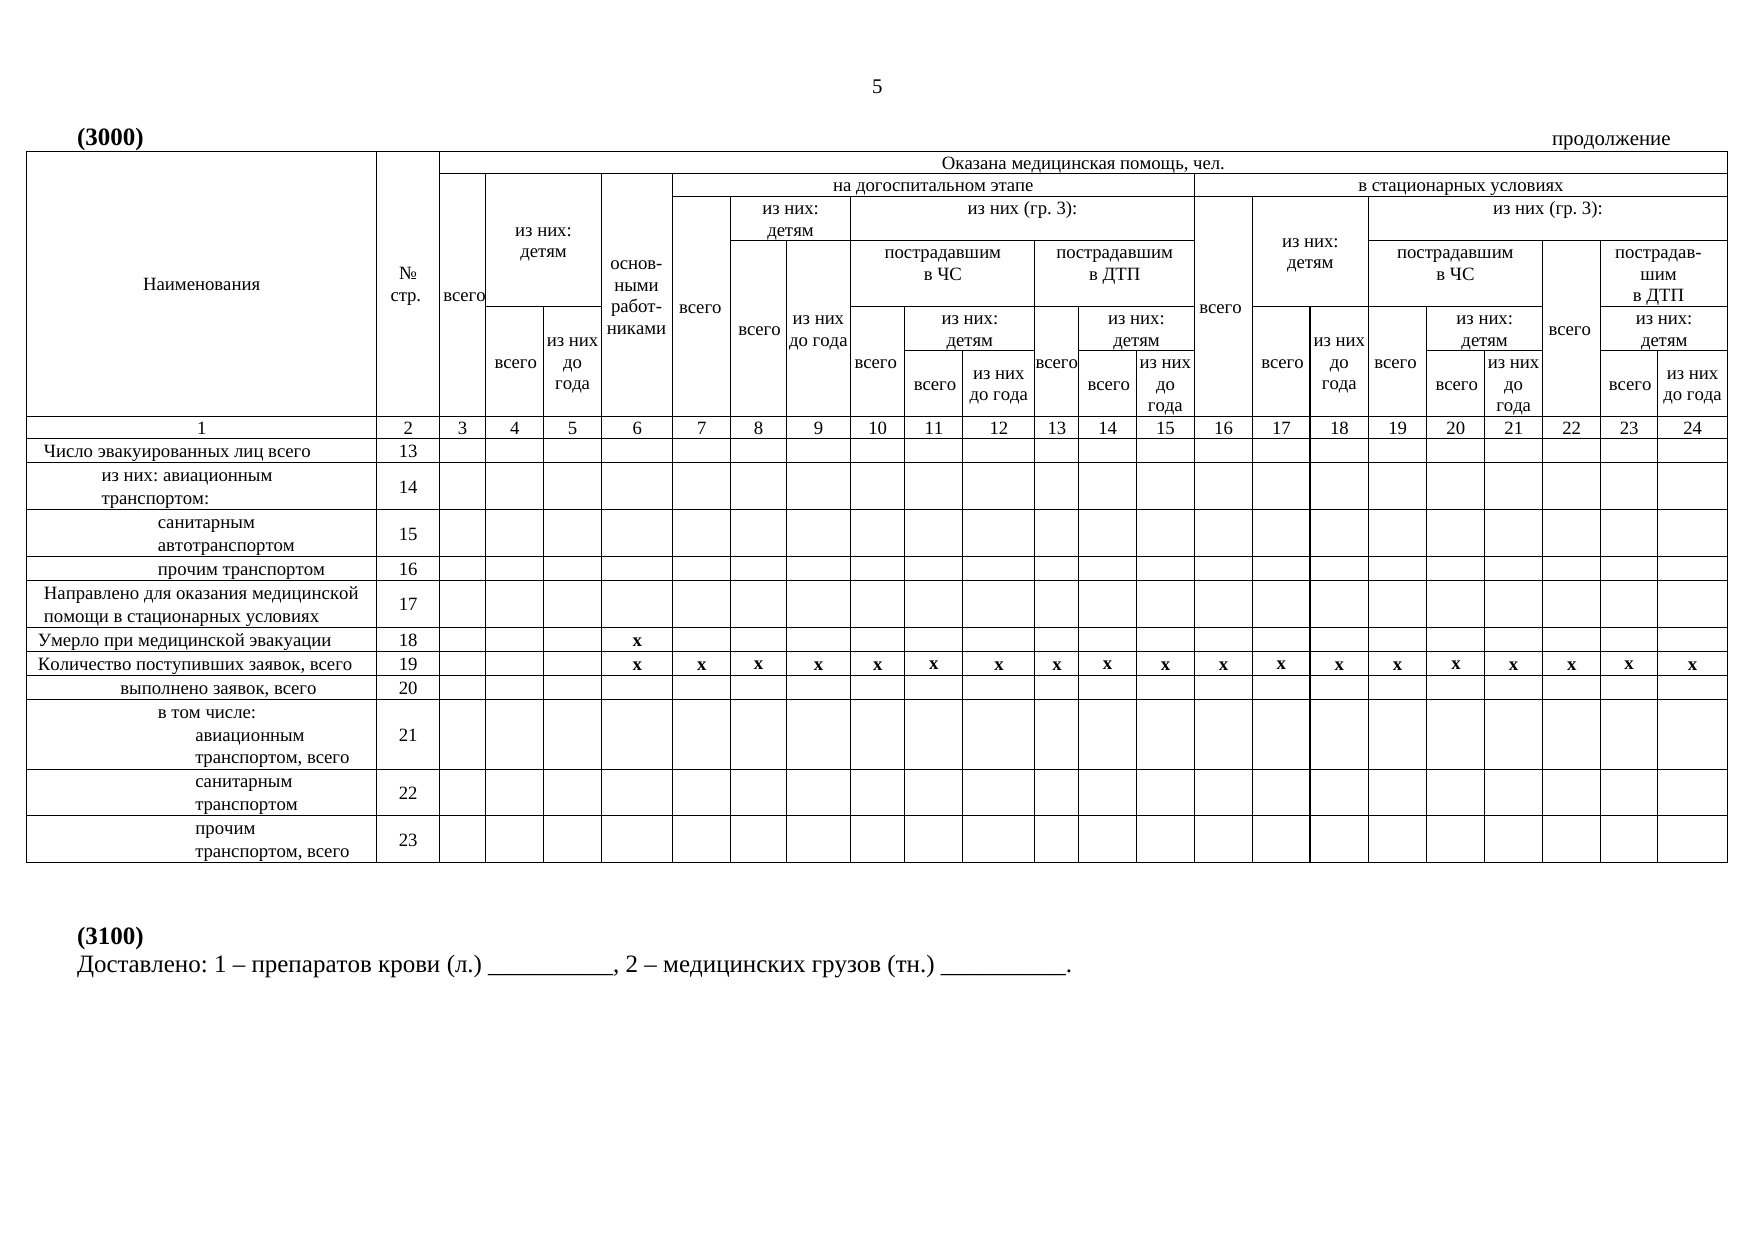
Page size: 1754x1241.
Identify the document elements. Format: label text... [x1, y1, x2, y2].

table_cell прочим транспортом [27, 557, 376, 580]
table_cell [440, 439, 485, 462]
table_cell всего [1601, 351, 1657, 416]
table_cell [1427, 581, 1484, 627]
table_cell 20 [1427, 417, 1484, 438]
table_cell х [1035, 652, 1078, 675]
table_cell [1195, 628, 1252, 651]
table_cell из них до года [1485, 351, 1542, 416]
table_header № стр. [377, 152, 439, 416]
table_cell [1485, 439, 1542, 462]
table_cell 1 [27, 417, 376, 438]
table_cell [1369, 439, 1426, 462]
table_cell [1035, 581, 1078, 627]
table_cell [440, 700, 485, 768]
table_cell [1311, 816, 1368, 862]
table_cell [1311, 439, 1368, 462]
table_cell [1601, 510, 1657, 556]
table_cell [905, 463, 962, 509]
table_cell [486, 700, 543, 768]
table_cell [1485, 557, 1542, 580]
table_cell [673, 439, 730, 462]
table_cell х [1601, 652, 1657, 675]
table_cell [1137, 676, 1194, 699]
table_cell [1079, 770, 1136, 815]
table_cell [1543, 700, 1600, 768]
table_cell [1079, 628, 1136, 651]
table_cell [1369, 581, 1426, 627]
table_cell всего [440, 174, 485, 416]
table_cell [1253, 770, 1309, 815]
table_cell [1427, 628, 1484, 651]
table_cell [440, 581, 485, 627]
table_cell [851, 463, 904, 509]
table_cell [731, 439, 786, 462]
table_cell [731, 463, 786, 509]
table_cell [1311, 628, 1368, 651]
text (3100) [77, 921, 1677, 949]
table_cell [1601, 700, 1657, 768]
table_cell [544, 700, 601, 768]
table_cell 17 [377, 581, 439, 627]
table_cell [1079, 700, 1136, 768]
table_cell [963, 439, 1034, 462]
table_cell 20 [377, 676, 439, 699]
table_cell [440, 770, 485, 815]
table_cell из них: детям [1253, 197, 1368, 306]
table_cell 18 [377, 628, 439, 651]
table_cell х [1253, 652, 1309, 675]
table_cell [787, 463, 850, 509]
table_cell [1601, 676, 1657, 699]
table_cell х [1369, 652, 1426, 675]
table_cell [1485, 581, 1542, 627]
table_cell [1543, 676, 1600, 699]
table_cell [673, 463, 730, 509]
table_cell [963, 463, 1034, 509]
table_cell [1427, 463, 1484, 509]
table_cell из них до года [787, 241, 850, 416]
table_cell 3 [440, 417, 485, 438]
table_cell [1311, 700, 1368, 768]
table_cell из них: детям [1079, 307, 1194, 350]
table_cell [851, 557, 904, 580]
table_cell [1137, 770, 1194, 815]
table_cell всего [1195, 197, 1252, 416]
table_cell [1035, 816, 1078, 862]
table_cell [1369, 700, 1426, 768]
table_cell [1079, 676, 1136, 699]
table_cell 6 [602, 417, 672, 438]
table_cell 21 [377, 700, 439, 768]
table_cell [1253, 463, 1309, 509]
table_cell [1035, 770, 1078, 815]
table_cell [1195, 816, 1252, 862]
table_cell [1369, 463, 1426, 509]
table_cell 19 [1369, 417, 1426, 438]
table_cell [1079, 557, 1136, 580]
table_cell [1427, 439, 1484, 462]
table_cell [440, 628, 485, 651]
table_cell 22 [377, 770, 439, 815]
table_cell 15 [1137, 417, 1194, 438]
table_cell [544, 439, 601, 462]
table_cell [440, 510, 485, 556]
table_cell Количество поступивших заявок, всего [27, 652, 376, 675]
table_cell [1485, 816, 1542, 862]
table_cell [1601, 439, 1657, 462]
table_cell [905, 770, 962, 815]
table_cell [1369, 628, 1426, 651]
table_cell х [963, 652, 1034, 675]
table_cell [1658, 463, 1727, 509]
table_cell [787, 628, 850, 651]
table_cell [1253, 628, 1309, 651]
table_cell всего [1035, 307, 1078, 416]
table_cell [602, 510, 672, 556]
table_cell [1543, 463, 1600, 509]
table_cell [1079, 510, 1136, 556]
table_cell [1658, 581, 1727, 627]
table_cell [486, 628, 543, 651]
table_cell [673, 676, 730, 699]
table_cell 13 [377, 439, 439, 462]
table_cell [1079, 816, 1136, 862]
table_cell Направлено для оказания медицинской помощи в стационарных условиях [27, 581, 376, 627]
table_cell [1658, 510, 1727, 556]
table_cell [544, 510, 601, 556]
table_cell из них: детям [731, 197, 850, 240]
table_cell [440, 463, 485, 509]
table_cell [963, 628, 1034, 651]
table_cell [602, 463, 672, 509]
table_cell [1601, 816, 1657, 862]
table_cell х [1427, 652, 1484, 675]
table_cell [851, 581, 904, 627]
table_cell на догоспитальном этапе [673, 174, 1194, 196]
table_cell [787, 700, 850, 768]
table_cell [602, 770, 672, 815]
table_cell х [731, 652, 786, 675]
table_cell [602, 676, 672, 699]
table_cell [1079, 463, 1136, 509]
table_cell [905, 510, 962, 556]
table_cell 14 [377, 463, 439, 509]
table_cell [851, 700, 904, 768]
table_cell [1369, 510, 1426, 556]
table_cell 4 [486, 417, 543, 438]
table_cell [851, 816, 904, 862]
table_cell [602, 557, 672, 580]
table_cell [731, 557, 786, 580]
table_cell всего [1543, 241, 1600, 416]
table_cell [1137, 581, 1194, 627]
table_cell 15 [377, 510, 439, 556]
table_cell [1369, 557, 1426, 580]
table_cell [1137, 463, 1194, 509]
table_cell [1195, 581, 1252, 627]
table_cell [1311, 770, 1368, 815]
table_cell [1427, 700, 1484, 768]
table_cell из них до года [544, 307, 601, 416]
table_cell [1658, 439, 1727, 462]
table_cell [905, 676, 962, 699]
table_cell [1253, 700, 1309, 768]
table_cell пострадавшим в ДТП [1035, 241, 1194, 306]
table_cell 16 [1195, 417, 1252, 438]
table_cell [673, 628, 730, 651]
table_cell х [851, 652, 904, 675]
table_cell [1658, 628, 1727, 651]
table_cell 21 [1485, 417, 1542, 438]
table_cell [486, 652, 543, 675]
table_cell х [602, 652, 672, 675]
table_cell [1253, 557, 1309, 580]
table_cell в стационарных условиях [1195, 174, 1727, 196]
table_cell из них (гр. 3): [1369, 197, 1727, 240]
table_cell [1601, 770, 1657, 815]
table_cell [1137, 700, 1194, 768]
table_cell [963, 676, 1034, 699]
table_cell [1543, 510, 1600, 556]
table_cell [1543, 439, 1600, 462]
table_cell [673, 510, 730, 556]
table_cell [787, 770, 850, 815]
table_cell [1137, 439, 1194, 462]
table_cell [963, 770, 1034, 815]
table_cell всего [1253, 307, 1309, 416]
table_cell [1658, 816, 1727, 862]
table_cell выполнено заявок, всего [27, 676, 376, 699]
table_cell [851, 510, 904, 556]
table_cell [544, 628, 601, 651]
table_cell [1658, 676, 1727, 699]
table_cell [1195, 700, 1252, 768]
table_cell пострадавшим в ЧС [851, 241, 1034, 306]
table_cell [1253, 439, 1309, 462]
table_cell [440, 676, 485, 699]
table_cell [486, 510, 543, 556]
table_cell [602, 439, 672, 462]
table_cell х [905, 652, 962, 675]
table_cell [787, 581, 850, 627]
table_cell 13 [1035, 417, 1078, 438]
table_cell [440, 816, 485, 862]
table_cell [1369, 676, 1426, 699]
table_cell всего [1369, 307, 1426, 416]
table_cell [1485, 770, 1542, 815]
table_cell [731, 770, 786, 815]
table_cell 17 [1253, 417, 1309, 438]
table_cell [1137, 557, 1194, 580]
table_cell [1035, 700, 1078, 768]
table_cell [486, 770, 543, 815]
table_cell из них (гр. 3): [851, 197, 1194, 240]
table_cell [1543, 557, 1600, 580]
table_cell [602, 581, 672, 627]
table_cell [544, 816, 601, 862]
table_cell из них: детям [1601, 307, 1727, 350]
table_cell 11 [905, 417, 962, 438]
table_cell 18 [1311, 417, 1368, 438]
table_cell [731, 700, 786, 768]
table_cell пострадав-шим в ДТП [1601, 241, 1727, 306]
table_cell всего [673, 197, 730, 416]
table_cell [486, 581, 543, 627]
table_cell х [1485, 652, 1542, 675]
table_cell [787, 439, 850, 462]
table_cell 9 [787, 417, 850, 438]
table_cell 7 [673, 417, 730, 438]
table_cell [486, 463, 543, 509]
table_cell [1427, 676, 1484, 699]
table_cell [1195, 676, 1252, 699]
table_cell 19 [377, 652, 439, 675]
table_cell всего [851, 307, 904, 416]
table_cell [544, 652, 601, 675]
table_cell [486, 557, 543, 580]
table_cell всего [486, 307, 543, 416]
table_cell [1195, 557, 1252, 580]
table_cell [544, 463, 601, 509]
table_cell 8 [731, 417, 786, 438]
table_cell 22 [1543, 417, 1600, 438]
table_cell [1035, 439, 1078, 462]
table_cell [731, 510, 786, 556]
table_cell всего [905, 351, 962, 416]
table_cell [1427, 557, 1484, 580]
table_cell 14 [1079, 417, 1136, 438]
table_cell [544, 676, 601, 699]
table_cell [731, 676, 786, 699]
table_cell [963, 510, 1034, 556]
table_cell [787, 676, 850, 699]
text (3000) продолжение [77, 122, 1677, 151]
table_cell [673, 770, 730, 815]
table_cell [1485, 628, 1542, 651]
table_header Наименования [27, 152, 376, 416]
table_cell [1079, 581, 1136, 627]
table_cell [673, 816, 730, 862]
table_cell [1035, 463, 1078, 509]
table_cell х [1543, 652, 1600, 675]
table_cell [1601, 628, 1657, 651]
table_cell [1427, 510, 1484, 556]
table_cell [905, 581, 962, 627]
table_cell [1543, 581, 1600, 627]
table_cell [731, 628, 786, 651]
table_cell [905, 700, 962, 768]
table_cell [1427, 816, 1484, 862]
table_cell [1311, 581, 1368, 627]
table_cell х [673, 652, 730, 675]
table_cell х [1195, 652, 1252, 675]
table_cell 16 [377, 557, 439, 580]
table_cell [787, 557, 850, 580]
table_cell [673, 700, 730, 768]
table_header Оказана медицинская помощь, чел. [440, 152, 1727, 173]
table_cell [1601, 581, 1657, 627]
table_cell всего [1427, 351, 1484, 416]
table_cell [963, 816, 1034, 862]
table_cell [1311, 510, 1368, 556]
table_cell х [1311, 652, 1368, 675]
table_cell из них: детям [1427, 307, 1542, 350]
table_cell [1035, 557, 1078, 580]
table_cell х [787, 652, 850, 675]
table_cell [486, 676, 543, 699]
table_cell [1137, 816, 1194, 862]
table_cell [787, 816, 850, 862]
table_cell санитарным транспортом [27, 770, 376, 815]
table_cell [1035, 676, 1078, 699]
table_cell всего [1079, 351, 1136, 416]
table_cell [851, 628, 904, 651]
table_cell [905, 816, 962, 862]
table_cell [544, 581, 601, 627]
table_cell [673, 581, 730, 627]
table_cell [731, 816, 786, 862]
table_cell [905, 439, 962, 462]
table_cell из них до года [1311, 307, 1368, 416]
table_cell из них: детям [486, 174, 601, 306]
table_cell 10 [851, 417, 904, 438]
text Доставлено: 1 – препаратов крови (л.) __________, 2 – медицинских грузов (тн.) __________. [77, 949, 1677, 978]
table_cell 23 [1601, 417, 1657, 438]
table_cell в том числе: авиационным транспортом, всего [27, 700, 376, 768]
table_cell прочим транспортом, всего [27, 816, 376, 862]
table_cell [1311, 557, 1368, 580]
table_cell х [602, 628, 672, 651]
table_cell [1485, 510, 1542, 556]
table_cell [787, 510, 850, 556]
table_cell 2 [377, 417, 439, 438]
table_cell [544, 557, 601, 580]
table_cell [1543, 770, 1600, 815]
table_cell [673, 557, 730, 580]
table_cell [1311, 463, 1368, 509]
table_cell 5 [544, 417, 601, 438]
table_cell [1658, 557, 1727, 580]
table_cell 24 [1658, 417, 1727, 438]
table_cell пострадавшим в ЧС [1369, 241, 1542, 306]
table_cell основ- ными работ- никами [602, 174, 672, 416]
table_cell [1601, 463, 1657, 509]
table_cell [1253, 510, 1309, 556]
table_cell [440, 652, 485, 675]
table_cell [1485, 676, 1542, 699]
table_cell [486, 816, 543, 862]
table_cell [602, 700, 672, 768]
table_cell [1658, 700, 1727, 768]
table_cell [1369, 816, 1426, 862]
table_cell х [1079, 652, 1136, 675]
table_cell [1253, 816, 1309, 862]
table_cell из них до года [1658, 351, 1727, 416]
table_cell [1035, 628, 1078, 651]
table_cell [1311, 676, 1368, 699]
table_cell [963, 557, 1034, 580]
table_cell 12 [963, 417, 1034, 438]
table_cell [1195, 439, 1252, 462]
table_cell [963, 700, 1034, 768]
table_cell [1137, 628, 1194, 651]
table_cell х [1658, 652, 1727, 675]
table_cell [544, 770, 601, 815]
table_cell [1035, 510, 1078, 556]
table_cell [851, 676, 904, 699]
table_cell [905, 628, 962, 651]
table_cell 23 [377, 816, 439, 862]
table_cell [1195, 463, 1252, 509]
table_cell [1369, 770, 1426, 815]
table_cell [1601, 557, 1657, 580]
table_cell из них до года [963, 351, 1034, 416]
table_cell [731, 581, 786, 627]
table_cell [1485, 463, 1542, 509]
table_cell [905, 557, 962, 580]
table_cell [963, 581, 1034, 627]
table_cell Умерло при медицинской эвакуации [27, 628, 376, 651]
table_cell [851, 770, 904, 815]
table_cell [851, 439, 904, 462]
table_cell [602, 816, 672, 862]
table_cell [1427, 770, 1484, 815]
table_cell [486, 439, 543, 462]
table_cell [1253, 581, 1309, 627]
table_cell [1485, 700, 1542, 768]
table_cell [1658, 770, 1727, 815]
table_cell Число эвакуированных лиц всего [27, 439, 376, 462]
table_cell всего [731, 241, 786, 416]
table_cell [1543, 816, 1600, 862]
table_cell санитарным автотранспортом [27, 510, 376, 556]
table_cell [1137, 510, 1194, 556]
table_cell х [1137, 652, 1194, 675]
table_cell [1195, 510, 1252, 556]
table_cell [1079, 439, 1136, 462]
table_cell из них: детям [905, 307, 1034, 350]
table_cell [440, 557, 485, 580]
table_cell из них: авиационным транспортом: [27, 463, 376, 509]
table_cell [1543, 628, 1600, 651]
table_cell из них до года [1137, 351, 1194, 416]
table_cell [1195, 770, 1252, 815]
table_cell [1253, 676, 1309, 699]
